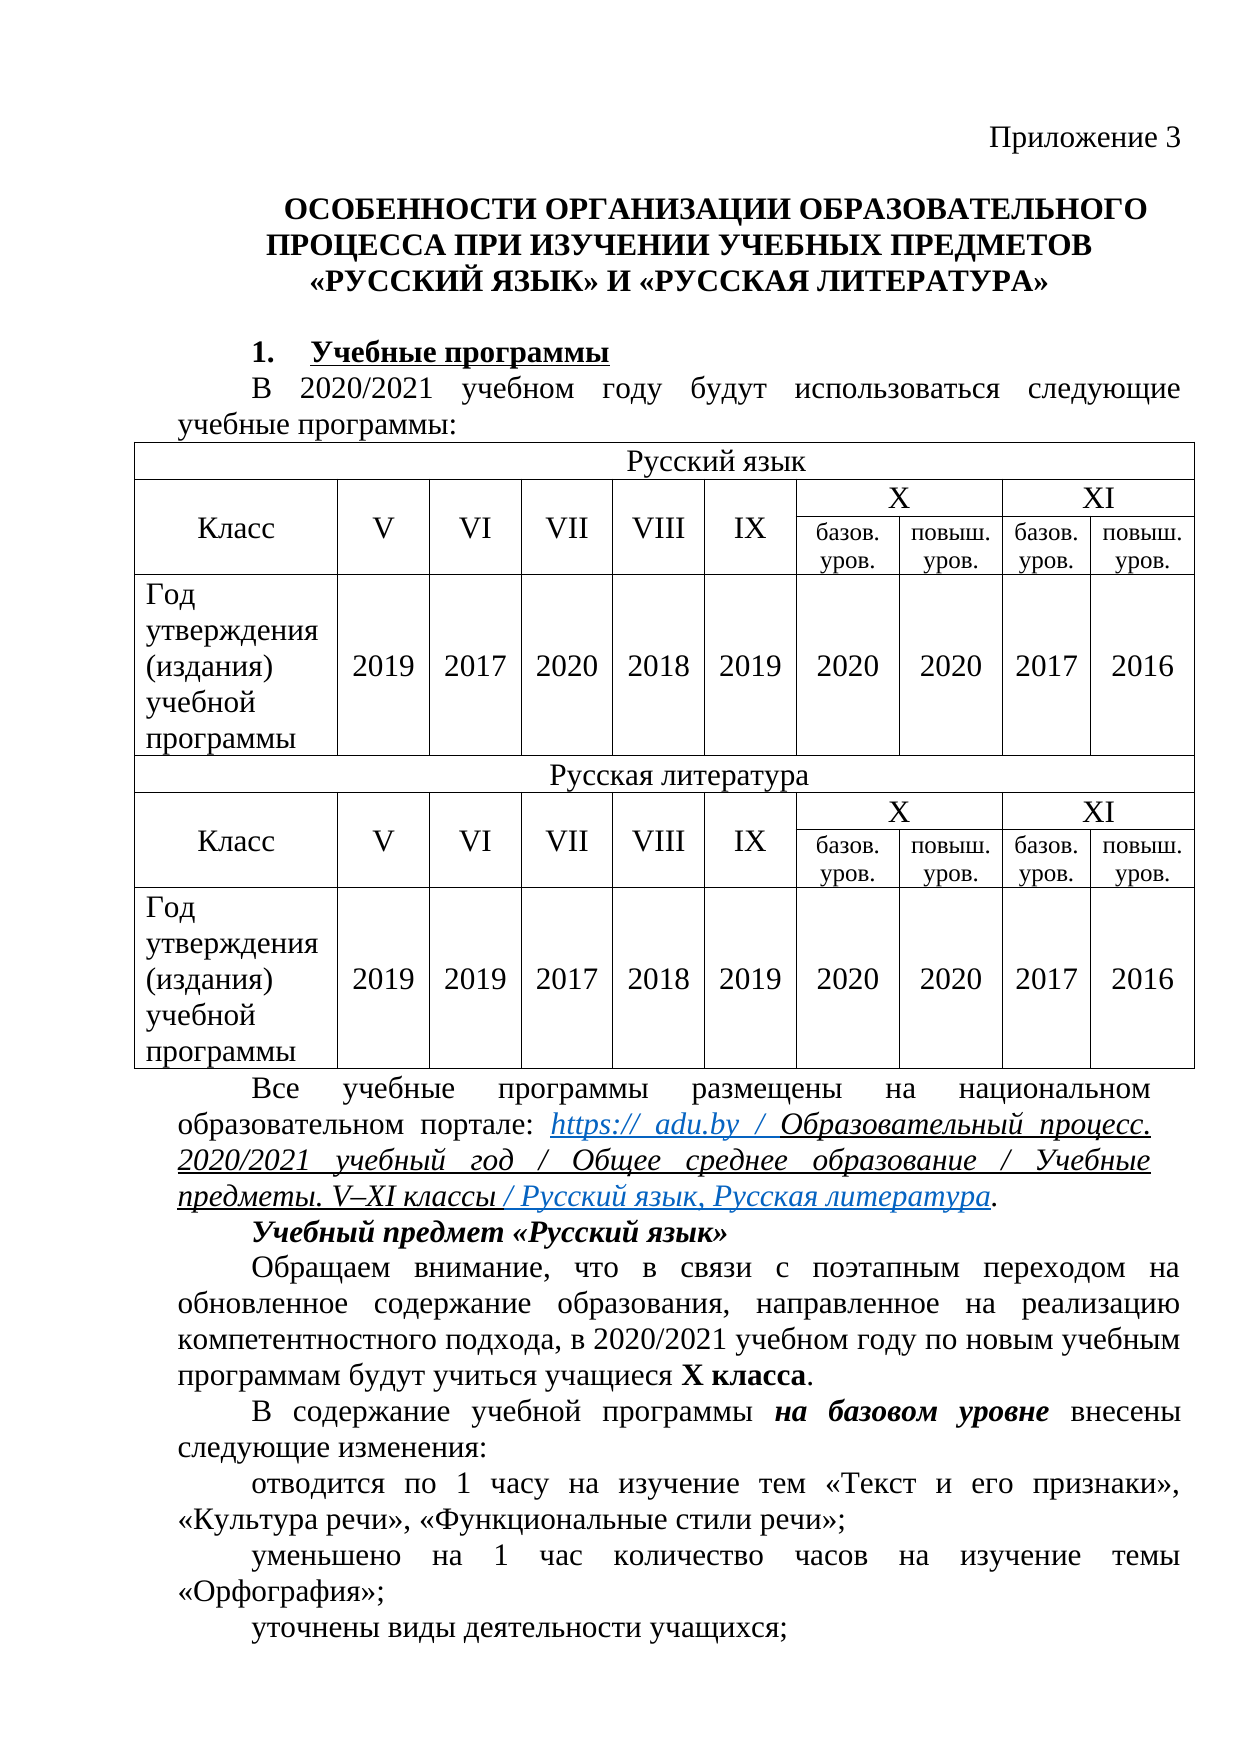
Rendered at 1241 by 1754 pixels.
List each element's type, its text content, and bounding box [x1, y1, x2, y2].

table_cell V [338, 480, 429, 574]
table_cell повыш. уров. [900, 517, 1002, 574]
text В содержание учебной программы на базовом уровне внесены следующие изменения: [177, 1392, 1181, 1464]
table_cell IX [705, 480, 796, 574]
table_cell IX [705, 793, 796, 887]
text отводится по 1 часу на изучение тем «Текст и его признаки», «Культура речи», «Функциональные стили речи»; [177, 1464, 1181, 1536]
text Особенности организации образоваТельного процесса при изучении учебных предметов «русский язык» и «русская литература» [177, 190, 1181, 298]
table_cell базов. уров. [1003, 830, 1090, 887]
table_cell 2016 [1091, 575, 1194, 755]
table_cell повыш. уров. [900, 830, 1002, 887]
table_header Русский язык [135, 443, 1194, 478]
text уточнены виды деятельности учащихся; [177, 1608, 1181, 1644]
table_cell VI [430, 793, 521, 887]
table_cell 2020 [900, 575, 1002, 755]
table_cell X [797, 480, 1002, 516]
table_cell VI [430, 480, 521, 574]
table_cell базов. уров. [797, 517, 899, 574]
table_cell базов. уров. [797, 830, 899, 887]
table_cell VIII [613, 793, 704, 887]
table_cell 2020 [522, 575, 612, 755]
text В 2020/2021 учебном году будут использоваться следующие учебные программы: [177, 370, 1181, 442]
table_cell 2018 [613, 575, 704, 755]
table_cell V [338, 793, 429, 887]
table_cell 2017 [1003, 888, 1090, 1068]
table_cell XI [1003, 793, 1194, 829]
text уменьшено на 1 час количество часов на изучение темы «Орфография»; [177, 1536, 1181, 1608]
table_cell 2020 [797, 888, 899, 1068]
table_cell VII [522, 793, 612, 887]
table_cell 2016 [1091, 888, 1194, 1068]
list Учебные программы [251, 334, 1181, 370]
table_cell 2019 [430, 888, 521, 1068]
table_cell 2018 [613, 888, 704, 1068]
table_cell 2017 [1003, 575, 1090, 755]
text Приложение 3 [177, 118, 1181, 154]
table_cell 2019 [705, 888, 796, 1068]
table_cell 2019 [705, 575, 796, 755]
table_cell базов. уров. [1003, 517, 1090, 574]
table_cell Русская литература [135, 756, 1194, 792]
table_cell Год утверждения (издания) учебной программы [135, 575, 337, 755]
table_cell VII [522, 480, 612, 574]
table_cell VIII [613, 480, 704, 574]
text Учебный предмет «Русский язык» [177, 1213, 1181, 1249]
table_cell XI [1003, 480, 1194, 516]
text Все учебные программы размещены на национальном образовательном портале: https:// adu.by / Образовательный процесс. 2020/2021 учебный год / Общее среднее образование / Учебные предметы. V–XI классы / Русский язык, Русская литература. [177, 1069, 1152, 1213]
table_cell Класс [135, 480, 337, 574]
table_cell 2020 [900, 888, 1002, 1068]
text Обращаем внимание, что в связи с поэтапным переходом на обновленное содержание образования, направленное на реализацию компетентностного подхода, в 2020/2021 учебном году по новым учебным программам будут учиться учащиеся X класса. [177, 1249, 1181, 1392]
table_cell 2019 [338, 575, 429, 755]
table_cell повыш. уров. [1091, 830, 1194, 887]
table_cell X [797, 793, 1002, 829]
table_cell 2020 [797, 575, 899, 755]
table_cell Класс [135, 793, 337, 887]
table_cell Год утверждения (издания) учебной программы [135, 888, 337, 1068]
table_cell повыш. уров. [1091, 517, 1194, 574]
table_cell 2017 [430, 575, 521, 755]
table_cell 2019 [338, 888, 429, 1068]
table_cell 2017 [522, 888, 612, 1068]
